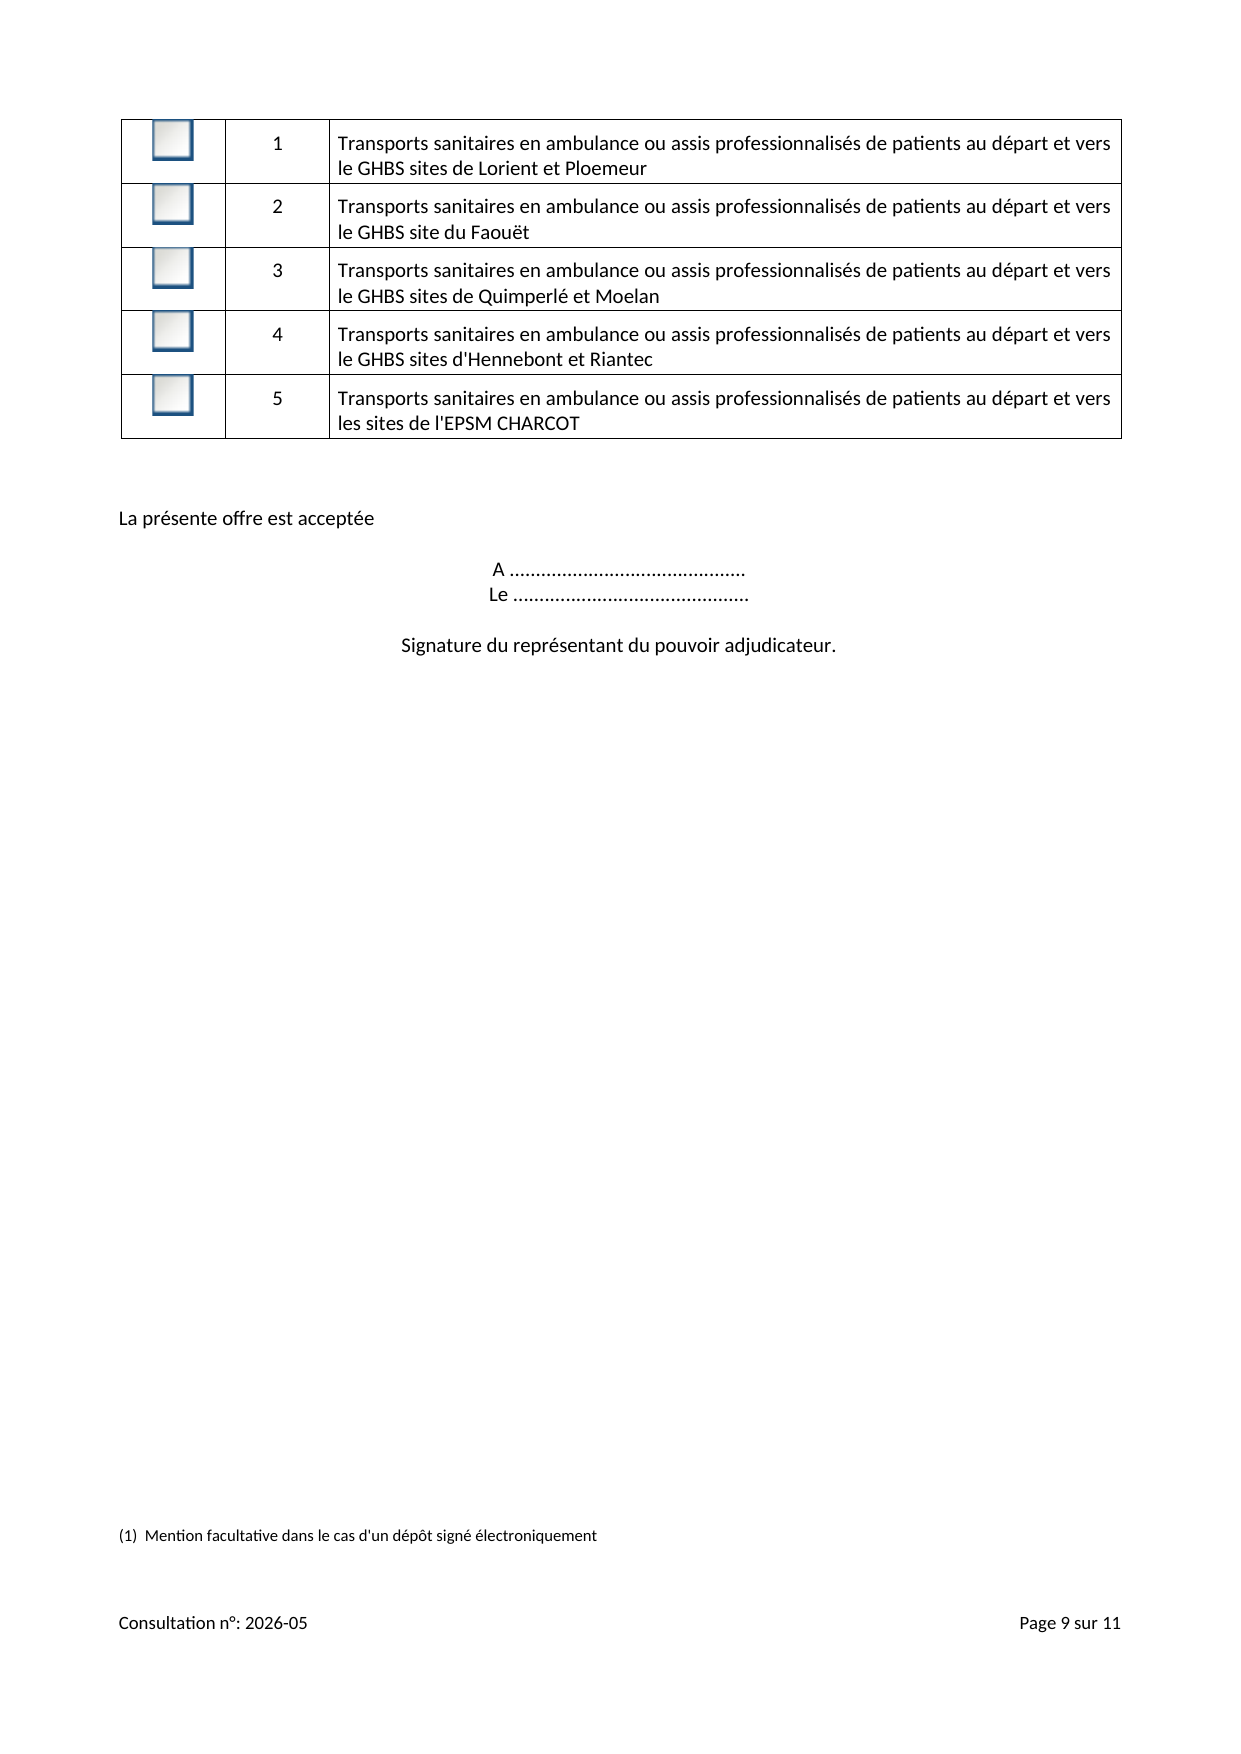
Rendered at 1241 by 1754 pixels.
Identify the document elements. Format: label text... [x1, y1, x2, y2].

picture [152, 183, 194, 225]
table_cell 4 [226, 311, 329, 374]
table_cell [122, 248, 225, 310]
picture [152, 119, 194, 161]
table_cell Transports sanitaires en ambulance ou assis professionnalisés de patients au départ et vers le GHBS sites d'Hennebont et Riantec [330, 311, 1121, 374]
picture [152, 247, 194, 289]
table_cell [122, 311, 225, 374]
text A ............................................. [119, 556, 1119, 581]
table_cell 5 [226, 375, 329, 438]
table_cell Transports sanitaires en ambulance ou assis professionnalisés de patients au départ et vers le GHBS sites de Lorient et Ploemeur [330, 120, 1121, 183]
table_cell [122, 184, 225, 246]
table_cell 2 [226, 184, 329, 246]
picture [152, 310, 194, 352]
table_cell [122, 120, 225, 183]
table_cell 3 [226, 248, 329, 310]
table_cell Transports sanitaires en ambulance ou assis professionnalisés de patients au départ et vers le GHBS sites de Quimperlé et Moelan [330, 248, 1121, 310]
text La présente offre est acceptée [119, 505, 1121, 531]
table_cell [122, 375, 225, 438]
table_cell Transports sanitaires en ambulance ou assis professionnalisés de patients au départ et vers le GHBS site du Faouët [330, 184, 1121, 246]
table_cell Transports sanitaires en ambulance ou assis professionnalisés de patients au départ et vers les sites de l'EPSM CHARCOT [330, 375, 1121, 438]
text Le ............................................. [119, 581, 1119, 607]
picture [152, 374, 194, 416]
table_cell 1 [226, 120, 329, 183]
text Signature du représentant du pouvoir adjudicateur. [119, 632, 1119, 657]
